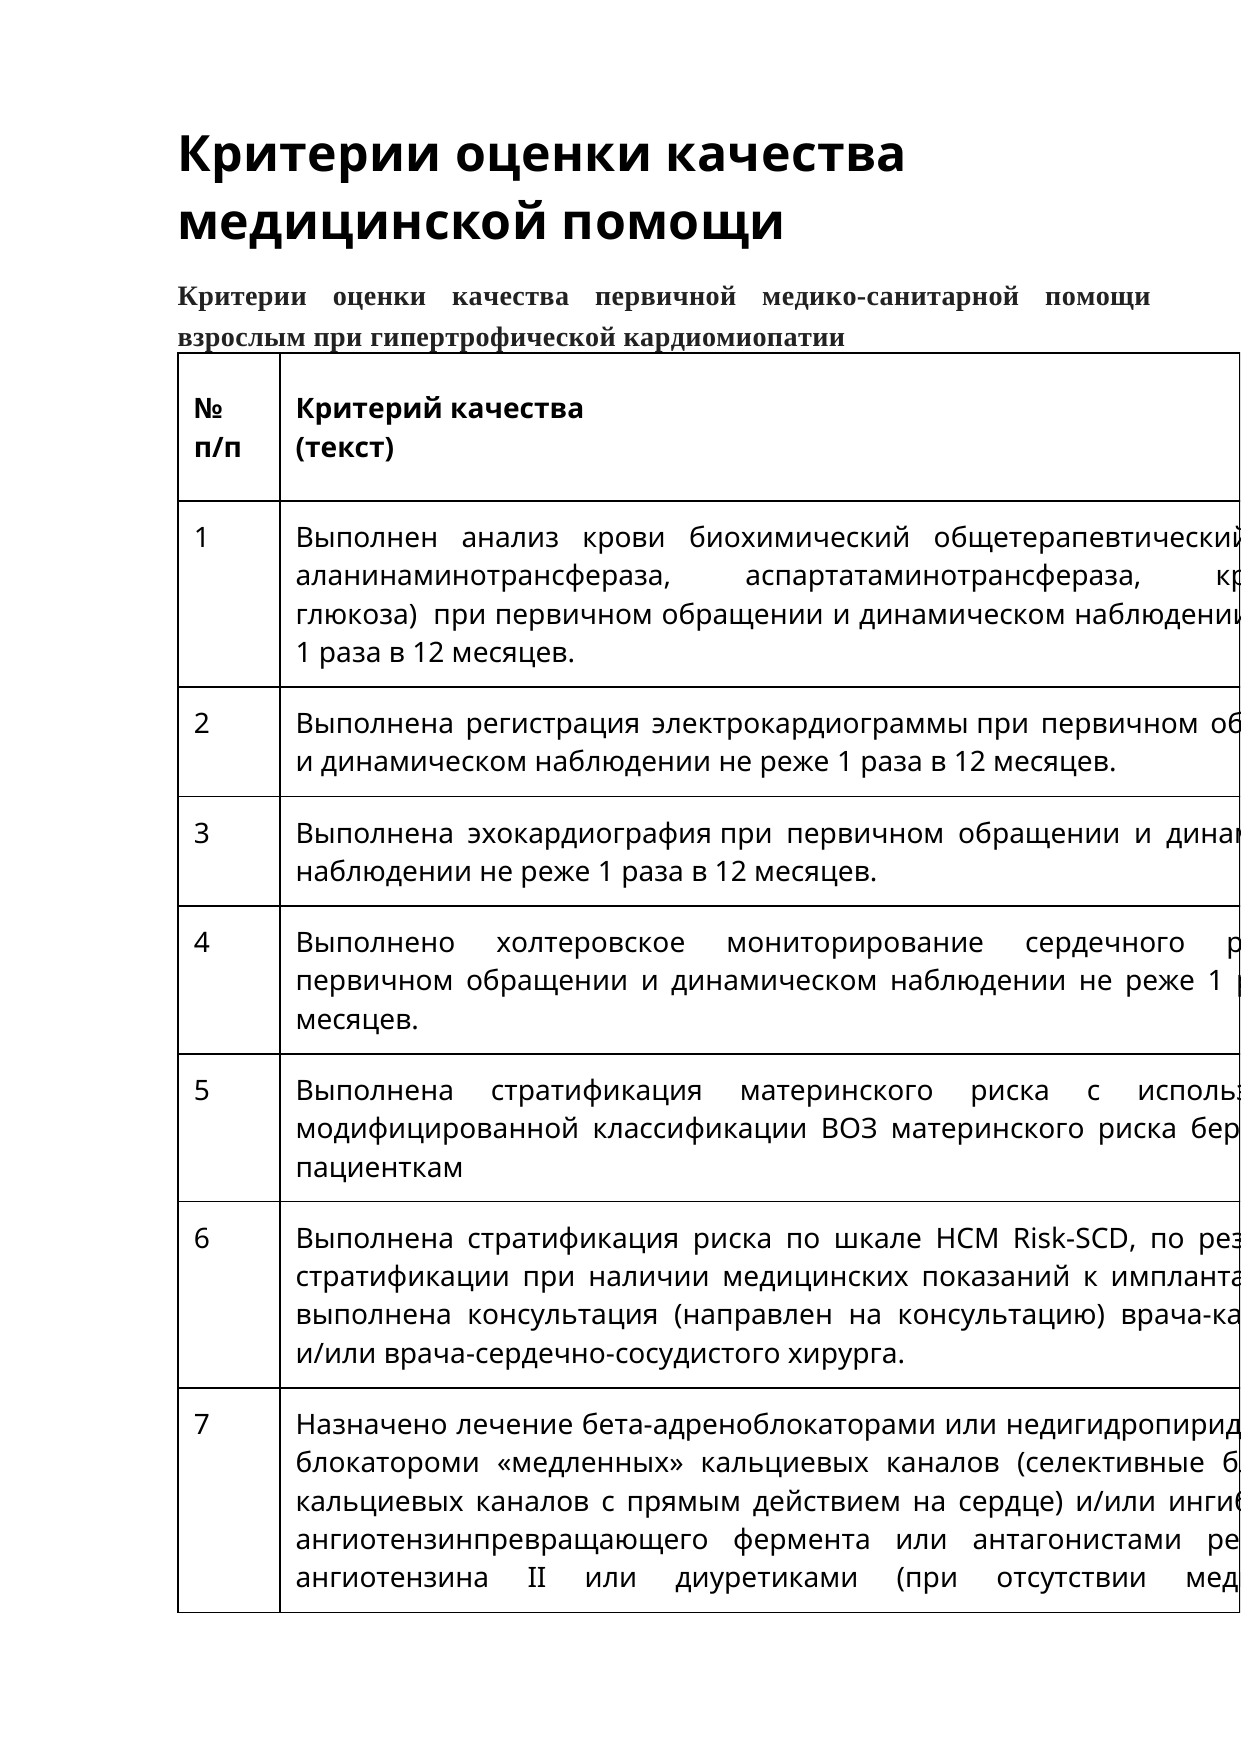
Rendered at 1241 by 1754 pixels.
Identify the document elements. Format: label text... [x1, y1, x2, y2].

table_cell Выполнен анализ крови биохимический общетерапевтический (калий, аланинаминотрансфераза, аспартатаминотрансфераза, креатинин, глюкоза) при первичном обращении и динамическом наблюдении не реже 1 раза в 12 месяцев. [281, 502, 1239, 686]
table_cell 1 [179, 502, 279, 686]
table_cell Выполнена эхокардиография при первичном обращении и динамическом наблюдении не реже 1 раза в 12 месяцев. [281, 797, 1239, 905]
table_cell 7 [179, 1389, 279, 1611]
table_cell Выполнена стратификация риска по шкале HCM Risk-SCD, по результатам стратификации при наличии медицинских показаний к имплантации ИКД выполнена консультация (направлен на консультацию) врача-кардиолога и/или врача-сердечно-сосудистого хирурга. [281, 1202, 1239, 1387]
table_cell Выполнено холтеровское мониторирование сердечного ритма при первичном обращении и динамическом наблюдении не реже 1 раза в 12 месяцев. [281, 907, 1239, 1053]
table_cell 4 [179, 907, 279, 1053]
text Критерии оценки качества медицинской помощи [177, 118, 1152, 254]
table_cell 3 [179, 797, 279, 905]
table_cell 5 [179, 1055, 279, 1201]
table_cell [281, 1389, 1239, 1611]
text Критерии оценки качества первичной медико-санитарной помощи взрослым при гипертрофической кардиомиопатии [177, 271, 1152, 352]
table_header Критерий качества (текст) [281, 354, 1239, 500]
table_cell Выполнена регистрация электрокардиограммы при первичном обращении и динамическом наблюдении не реже 1 раза в 12 месяцев. [281, 688, 1239, 796]
table_cell Выполнена стратификация материнского риска с использованием модифицированной классификации ВОЗ материнского риска беременным пациенткам [281, 1055, 1239, 1201]
table_cell 6 [179, 1202, 279, 1387]
table_header № п/п [179, 354, 279, 500]
table_cell 2 [179, 688, 279, 796]
